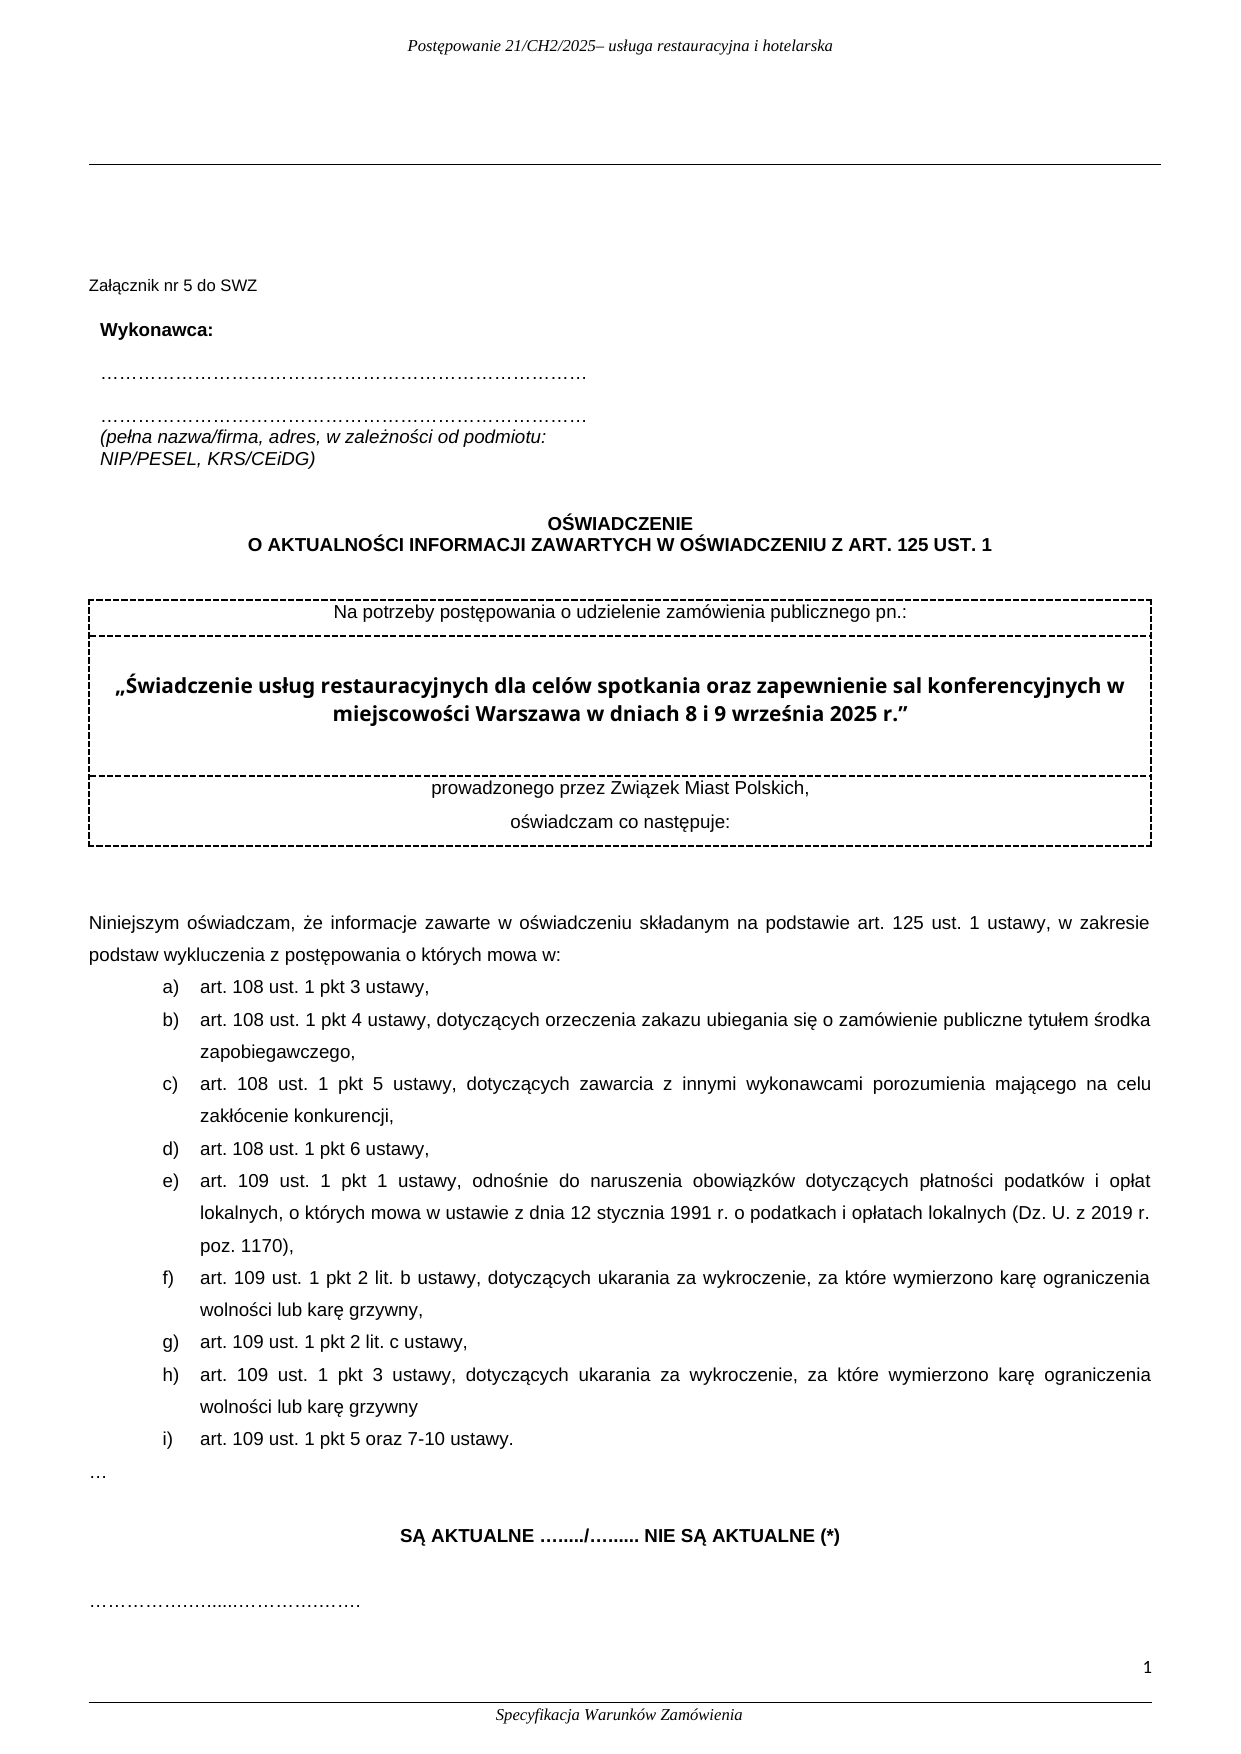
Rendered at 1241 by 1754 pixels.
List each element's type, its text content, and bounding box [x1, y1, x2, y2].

text SĄ AKTUALNE …...../…...... NIE SĄ AKTUALNE (*) [89, 1525, 1152, 1547]
text … [89, 1460, 1152, 1482]
list art. 109 ust. 1 pkt 2 lit. b ustawy, dotyczących ukarania za wykroczenie, za które wymierzono karę ograniczenia wolności lub karę grzywny, [162, 1267, 1152, 1321]
table_header Wykonawca: [89, 319, 653, 340]
text Niniejszym oświadczam, że informacje zawarte w oświadczeniu składanym na podstawie art. 125 ust. 1 ustawy, w zakresie podstaw wykluczenia z postępowania o których mowa w: [89, 911, 1152, 965]
text Załącznik nr 5 do SWZ [89, 276, 1152, 295]
table_cell …………………………………………………………………… [89, 340, 653, 383]
list art. 108 ust. 1 pkt 6 ustawy, [162, 1137, 1152, 1159]
table_cell …………………………………………………………………… [89, 383, 653, 426]
list art. 108 ust. 1 pkt 3 ustawy, [162, 976, 1152, 998]
text OŚWIADCZENIE [89, 513, 1152, 534]
list art. 108 ust. 1 pkt 4 ustawy, dotyczących orzeczenia zakazu ubiegania się o zamówienie publiczne tytułem środka zapobiegawczego, [162, 1008, 1152, 1062]
table_header Na potrzeby postępowania o udzielenie zamówienia publicznego pn.: [89, 599, 1151, 635]
table_cell prowadzonego przez Związek Miast Polskich, oświadczam co następuje: [89, 775, 1151, 845]
text …………….…......………….……. [89, 1589, 1152, 1611]
list art. 109 ust. 1 pkt 5 oraz 7-10 ustawy. [162, 1428, 1152, 1450]
table_cell „Świadczenie usług restauracyjnych dla celów spotkania oraz zapewnienie sal konferencyjnych w miejscowości Warszawa w dniach 8 i 9 września 2025 r.” [89, 635, 1151, 774]
table_cell (pełna nazwa/firma, adres, w zależności od podmiotu: NIP/PESEL, KRS/CEiDG) [89, 426, 653, 469]
list art. 109 ust. 1 pkt 1 ustawy, odnośnie do naruszenia obowiązków dotyczących płatności podatków i opłat lokalnych, o których mowa w ustawie z dnia 12 stycznia 1991 r. o podatkach i opłatach lokalnych (Dz. U. z 2019 r. poz. 1170), [162, 1170, 1152, 1256]
list art. 109 ust. 1 pkt 3 ustawy, dotyczących ukarania za wykroczenie, za które wymierzono karę ograniczenia wolności lub karę grzywny [162, 1363, 1152, 1417]
text O AKTUALNOŚCI INFORMACJI ZAWARTYCH W OŚWIADCZENIU Z ART. 125 UST. 1 [89, 534, 1152, 556]
list art. 108 ust. 1 pkt 5 ustawy, dotyczących zawarcia z innymi wykonawcami porozumienia mającego na celu zakłócenie konkurencji, [162, 1073, 1152, 1127]
list art. 109 ust. 1 pkt 2 lit. c ustawy, [162, 1331, 1152, 1353]
